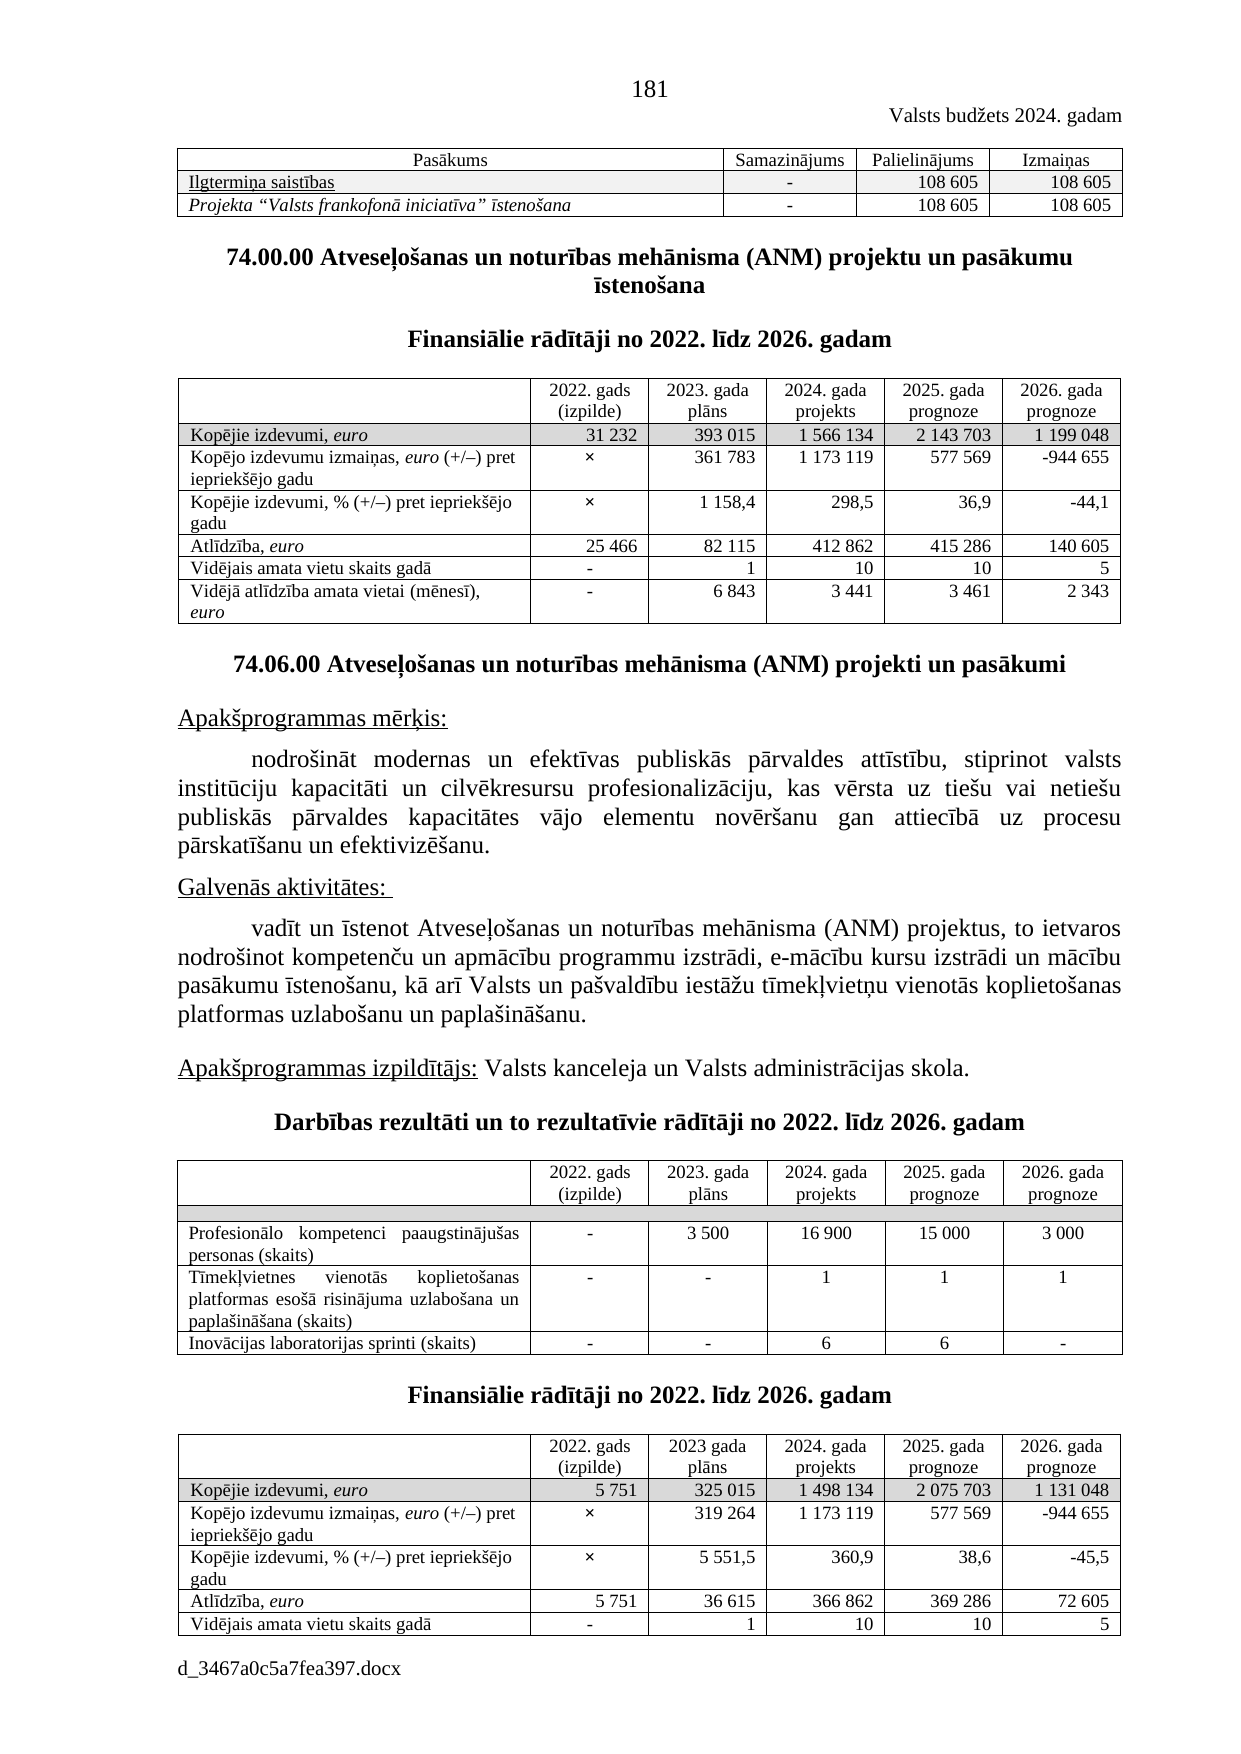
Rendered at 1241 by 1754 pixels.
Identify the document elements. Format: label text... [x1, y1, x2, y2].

table_header 2024. gada projekts [767, 1435, 884, 1478]
table_cell Kopējo izdevumu izmaiņas, euro (+/–) pret iepriekšējo gadu [179, 446, 530, 489]
table_cell 82 115 [649, 535, 766, 556]
table_header 2026. gada prognoze [1003, 1435, 1120, 1478]
table_cell 10 [885, 557, 1002, 579]
table_cell 3 441 [767, 580, 884, 623]
text Apakšprogrammas mērķis: [177, 703, 1122, 732]
table_cell 6 [768, 1332, 885, 1354]
table_cell 393 015 [649, 424, 766, 445]
table_cell -944 655 [1003, 446, 1120, 489]
table_cell 1 [649, 1613, 766, 1634]
table_cell Projekta “Valsts frankofonā iniciatīva” īstenošana [178, 194, 723, 216]
table_cell 369 286 [885, 1590, 1002, 1612]
table_header 2023 gada plāns [649, 1435, 766, 1478]
table_cell 108 605 [857, 171, 989, 193]
table_cell 36,9 [885, 491, 1002, 534]
table_cell × [531, 446, 648, 489]
table_cell - [724, 194, 856, 216]
text Darbības rezultāti un to rezultatīvie rādītāji no 2022. līdz 2026. gadam [177, 1107, 1122, 1135]
table_cell - [531, 1613, 648, 1634]
text 74.06.00 Atveseļošanas un noturības mehānisma (ANM) projekti un pasākumi [177, 649, 1122, 678]
table_cell Profesionālo kompetenci paaugstinājušas personas (skaits) [178, 1222, 530, 1265]
table_header 2025. gada prognoze [885, 1435, 1002, 1478]
table_cell - [724, 171, 856, 193]
table_cell 1 199 048 [1003, 424, 1120, 445]
table_cell 1 131 048 [1003, 1479, 1120, 1501]
table_cell Vidējais amata vietu skaits gadā [179, 557, 530, 579]
table_cell Vidējā atlīdzība amata vietai (mēnesī), euro [179, 580, 530, 623]
table_cell 108 605 [990, 194, 1122, 216]
table_cell 366 862 [767, 1590, 884, 1612]
table_cell 3 000 [1004, 1222, 1122, 1265]
table_cell Ilgtermiņa saistības [178, 171, 723, 193]
table_cell Tīmekļvietnes vienotās koplietošanas platformas esošā risinājuma uzlabošana un paplašināšana (skaits) [178, 1266, 530, 1331]
table_cell - [531, 1266, 648, 1331]
table_cell 10 [767, 557, 884, 579]
table_cell × [531, 1502, 648, 1545]
table_cell 5 751 [531, 1479, 648, 1501]
table_cell 15 000 [886, 1222, 1003, 1265]
text Finansiālie rādītāji no 2022. līdz 2026. gadam [177, 1380, 1122, 1408]
table_header 2023. gada plāns [649, 379, 766, 423]
table_cell × [531, 1546, 648, 1589]
table_cell 319 264 [649, 1502, 766, 1545]
table_cell 325 015 [649, 1479, 766, 1501]
table_cell 31 232 [531, 424, 648, 445]
table_cell 361 783 [649, 446, 766, 489]
table_header 2025. gada prognoze [885, 379, 1002, 423]
table_cell 5 751 [531, 1590, 648, 1612]
table_cell 1 158,4 [649, 491, 766, 534]
table_header [179, 379, 530, 423]
table_cell 2 143 703 [885, 424, 1002, 445]
table_cell Kopējo izdevumu izmaiņas, euro (+/–) pret iepriekšējo gadu [179, 1502, 530, 1545]
table_cell - [531, 1332, 648, 1354]
table_cell 577 569 [885, 1502, 1002, 1545]
table_cell 1 [768, 1266, 885, 1331]
table_cell 72 605 [1003, 1590, 1120, 1612]
table_cell 1 [886, 1266, 1003, 1331]
table_cell 6 843 [649, 580, 766, 623]
table_cell Atlīdzība, euro [179, 1590, 530, 1612]
table_cell 108 605 [990, 171, 1122, 193]
table_cell Kopējie izdevumi, % (+/–) pret iepriekšējo gadu [179, 491, 530, 534]
table_cell Inovācijas laboratorijas sprinti (skaits) [178, 1332, 530, 1354]
table_cell 1 498 134 [767, 1479, 884, 1501]
table_cell 360,9 [767, 1546, 884, 1589]
table_cell - [649, 1332, 767, 1354]
table_cell 412 862 [767, 535, 884, 556]
table_cell 6 [886, 1332, 1003, 1354]
table_cell 5 [1003, 1613, 1120, 1634]
table_cell × [531, 491, 648, 534]
table_header Palielinājums [857, 149, 989, 170]
table_cell - [531, 580, 648, 623]
table_header Samazinājums [724, 149, 856, 170]
table_cell 298,5 [767, 491, 884, 534]
table_header [178, 1161, 530, 1204]
table_header 2022. gads (izpilde) [531, 1435, 648, 1478]
table_header 2022. gads (izpilde) [531, 379, 648, 423]
table_cell 1 [1004, 1266, 1122, 1331]
table_cell 3 500 [649, 1222, 767, 1265]
table_cell 1 173 119 [767, 1502, 884, 1545]
table_cell Kopējie izdevumi, euro [179, 424, 530, 445]
table_cell - [531, 557, 648, 579]
table_cell 1 [649, 557, 766, 579]
table_cell 2 075 703 [885, 1479, 1002, 1501]
table_cell 577 569 [885, 446, 1002, 489]
table_cell 36 615 [649, 1590, 766, 1612]
table_cell 5 551,5 [649, 1546, 766, 1589]
table_header 2024. gada projekts [768, 1161, 885, 1204]
table_header 2022. gads (izpilde) [531, 1161, 648, 1204]
text nodrošināt modernas un efektīvas publiskās pārvaldes attīstību, stiprinot valsts institūciju kapacitāti un cilvēkresursu profesionalizāciju, kas vērsta uz tiešu vai netiešu publiskās pārvaldes kapacitātes vājo elementu novēršanu gan attiecībā uz procesu pārskatīšanu un efektivizēšanu. [177, 744, 1122, 859]
table_cell 5 [1003, 557, 1120, 579]
table_cell 25 466 [531, 535, 648, 556]
table_cell 108 605 [857, 194, 989, 216]
table_cell 2 343 [1003, 580, 1120, 623]
table_cell 140 605 [1003, 535, 1120, 556]
table_cell 1 566 134 [767, 424, 884, 445]
table_cell Atlīdzība, euro [179, 535, 530, 556]
table_header [179, 1435, 530, 1478]
table_cell - [649, 1266, 767, 1331]
table_cell 16 900 [768, 1222, 885, 1265]
text Apakšprogrammas izpildītājs: Valsts kanceleja un Valsts administrācijas skola. [177, 1053, 1122, 1082]
table_cell - [1004, 1332, 1122, 1354]
table_cell [178, 1206, 1122, 1221]
table_cell 10 [885, 1613, 1002, 1634]
table_cell 38,6 [885, 1546, 1002, 1589]
table_cell Vidējais amata vietu skaits gadā [179, 1613, 530, 1634]
table_header Izmaiņas [990, 149, 1122, 170]
table_cell -44,1 [1003, 491, 1120, 534]
table_cell 10 [767, 1613, 884, 1634]
table_cell 3 461 [885, 580, 1002, 623]
text vadīt un īstenot Atveseļošanas un noturības mehānisma (ANM) projektus, to ietvaros nodrošinot kompetenču un apmācību programmu izstrādi, e-mācību kursu izstrādi un mācību pasākumu īstenošanu, kā arī Valsts un pašvaldību iestāžu tīmekļvietņu vienotās koplietošanas platformas uzlabošanu un paplašināšanu. [177, 913, 1122, 1028]
table_cell -45,5 [1003, 1546, 1120, 1589]
table_header Pasākums [178, 149, 723, 170]
table_cell 415 286 [885, 535, 1002, 556]
text Finansiālie rādītāji no 2022. līdz 2026. gadam [177, 324, 1122, 353]
table_header 2025. gada prognoze [886, 1161, 1003, 1204]
table_header 2023. gada plāns [649, 1161, 767, 1204]
table_header 2024. gada projekts [767, 379, 884, 423]
text 74.00.00 Atveseļošanas un noturības mehānisma (ANM) projektu un pasākumu īstenošana [177, 242, 1122, 299]
table_header 2026. gada prognoze [1003, 379, 1120, 423]
table_cell 1 173 119 [767, 446, 884, 489]
table_header 2026. gada prognoze [1004, 1161, 1122, 1204]
table_cell Kopējie izdevumi, % (+/–) pret iepriekšējo gadu [179, 1546, 530, 1589]
table_cell Kopējie izdevumi, euro [179, 1479, 530, 1501]
table_cell - [531, 1222, 648, 1265]
table_cell -944 655 [1003, 1502, 1120, 1545]
text Galvenās aktivitātes: [177, 872, 1122, 900]
